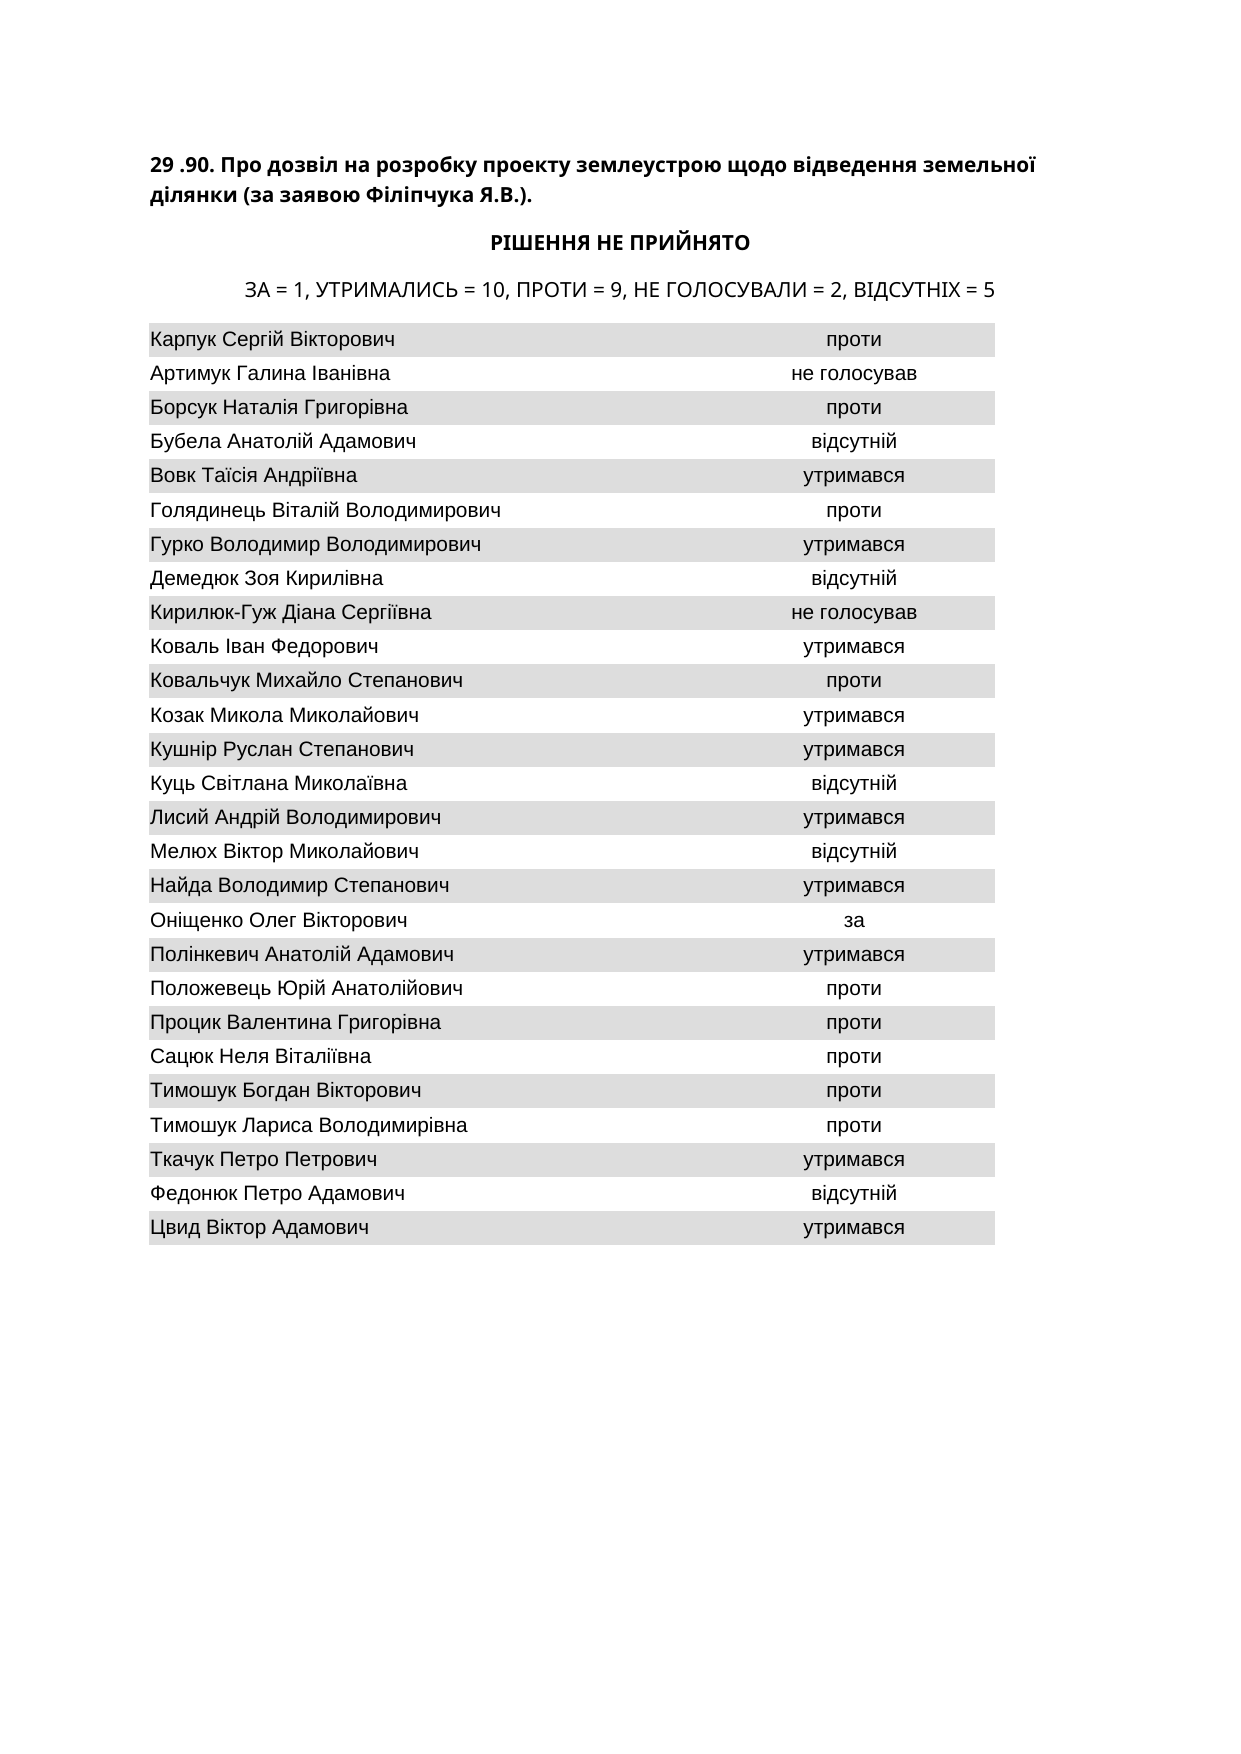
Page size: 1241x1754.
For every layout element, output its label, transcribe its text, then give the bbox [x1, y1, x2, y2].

table_cell Артимук Галина Іванівна [149, 357, 713, 391]
table_cell Куць Світлана Миколаївна [149, 767, 713, 801]
table_cell Найда Володимир Степанович [149, 869, 713, 903]
table_cell Ткачук Петро Петрович [149, 1143, 713, 1177]
table_cell Коваль Іван Федорович [149, 630, 713, 664]
table_cell проти [713, 972, 995, 1006]
table_cell утримався [713, 1143, 995, 1177]
table_cell за [713, 903, 995, 937]
table_cell не голосував [713, 357, 995, 391]
table_cell проти [713, 1006, 995, 1040]
table_cell Бубела Анатолій Адамович [149, 425, 713, 459]
table_cell проти [713, 493, 995, 527]
table_cell утримався [713, 630, 995, 664]
table_cell утримався [713, 801, 995, 835]
table_cell проти [713, 664, 995, 698]
table_cell утримався [713, 733, 995, 767]
table_cell Вовк Таїсія Андріївна [149, 459, 713, 493]
table_cell Полінкевич Анатолій Адамович [149, 938, 713, 972]
table_cell відсутній [713, 425, 995, 459]
table_cell проти [713, 1074, 995, 1108]
table_cell проти [713, 1108, 995, 1142]
table_cell Голядинець Віталій Володимирович [149, 493, 713, 527]
table_cell Гурко Володимир Володимирович [149, 528, 713, 562]
text 29 .90. Про дозвіл на розробку проекту землеустрою щодо відведення земельної ділянки (за заявою Філіпчука Я.В.). [150, 150, 1090, 209]
table_cell Кирилюк-Гуж Діана Сергіївна [149, 596, 713, 630]
table_cell Мелюх Віктор Миколайович [149, 835, 713, 869]
table_cell Цвид Віктор Адамович [149, 1211, 713, 1245]
table_header проти [713, 323, 995, 357]
table_cell відсутній [713, 835, 995, 869]
table_cell Борсук Наталія Григорівна [149, 391, 713, 425]
table_cell відсутній [713, 1177, 995, 1211]
table_cell утримався [713, 1211, 995, 1245]
table_cell Козак Микола Миколайович [149, 698, 713, 732]
table_cell Оніщенко Олег Вікторович [149, 903, 713, 937]
table_cell Тимошук Богдан Вікторович [149, 1074, 713, 1108]
table_cell Федонюк Петро Адамович [149, 1177, 713, 1211]
table_cell відсутній [713, 767, 995, 801]
table_cell Демедюк Зоя Кирилівна [149, 562, 713, 596]
table_cell утримався [713, 869, 995, 903]
table_cell Тимошук Лариса Володимирівна [149, 1108, 713, 1142]
table_cell не голосував [713, 596, 995, 630]
table_cell Положевець Юрій Анатолійович [149, 972, 713, 1006]
table_cell проти [713, 391, 995, 425]
table_cell утримався [713, 528, 995, 562]
table_cell Кушнір Руслан Степанович [149, 733, 713, 767]
table_cell відсутній [713, 562, 995, 596]
text РІШЕННЯ НЕ ПРИЙНЯТО [150, 228, 1090, 256]
table_header Карпук Сергій Вікторович [149, 323, 713, 357]
table_cell Лисий Андрій Володимирович [149, 801, 713, 835]
table_cell Процик Валентина Григорівна [149, 1006, 713, 1040]
table_cell Ковальчук Михайло Степанович [149, 664, 713, 698]
table_cell Сацюк Неля Віталіївна [149, 1040, 713, 1074]
table_cell утримався [713, 459, 995, 493]
table_cell утримався [713, 698, 995, 732]
table_cell утримався [713, 938, 995, 972]
table_cell проти [713, 1040, 995, 1074]
text ЗА = 1, УТРИМАЛИСЬ = 10, ПРОТИ = 9, НЕ ГОЛОСУВАЛИ = 2, ВІДСУТНІХ = 5 [150, 275, 1090, 304]
